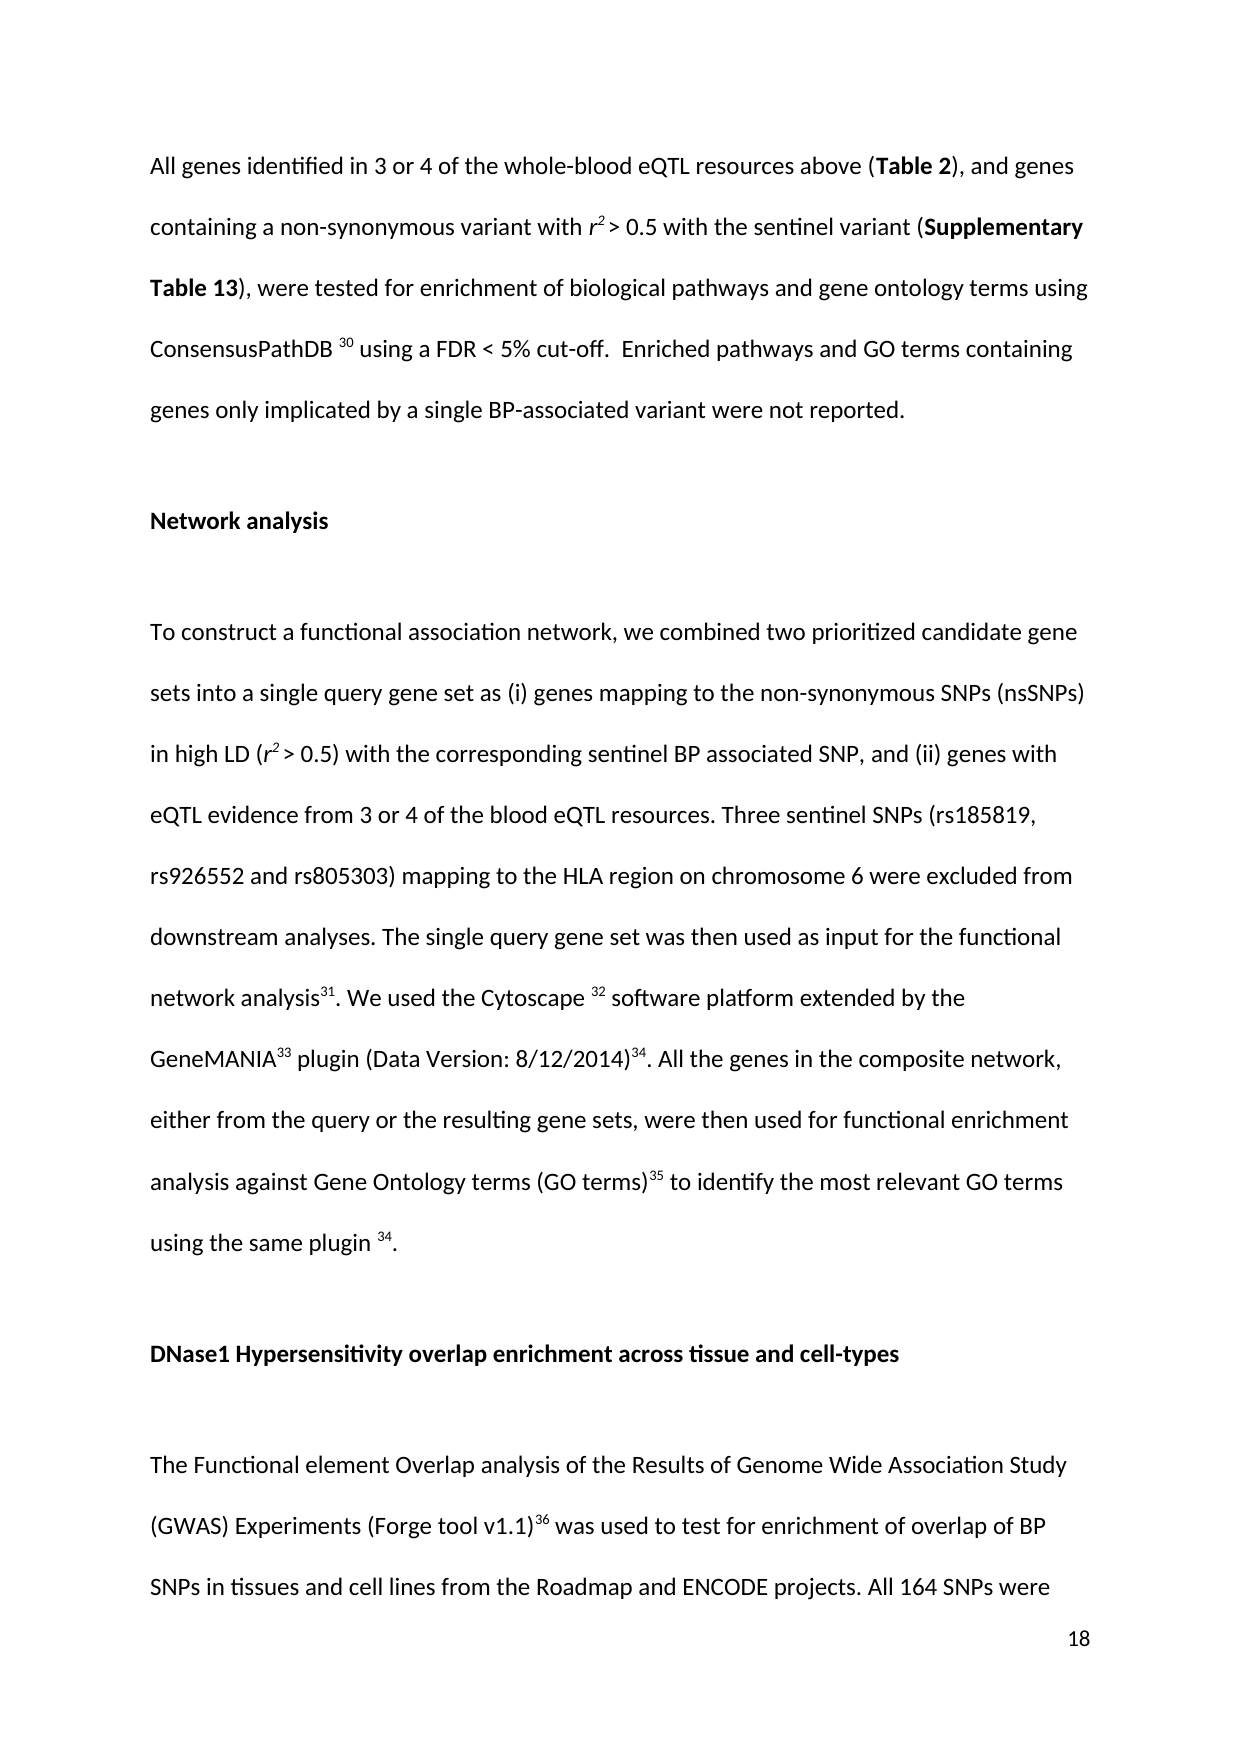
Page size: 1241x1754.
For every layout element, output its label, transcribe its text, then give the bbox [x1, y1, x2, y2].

text To construct a functional association network, we combined two prioritized candidate gene sets into a single query gene set as (i) genes mapping to the non-synonymous SNPs (nsSNPs) in high LD (r2 > 0.5) with the corresponding sentinel BP associated SNP, and (ii) genes with eQTL evidence from 3 or 4 of the blood eQTL resources. Three sentinel SNPs (rs185819, rs926552 and rs805303) mapping to the HLA region on chromosome 6 were excluded from downstream analyses. The single query gene set was then used as input for the functional network analysis31. We used the Cytoscape 32 software platform extended by the GeneMANIA33 plugin (Data Version: 8/12/2014)34. All the genes in the composite network, either from the query or the resulting gene sets, were then used for functional enrichment analysis against Gene Ontology terms (GO terms)35 to identify the most relevant GO terms using the same plugin 34. [150, 616, 1090, 1257]
text DNase1 Hypersensitivity overlap enrichment across tissue and cell-types [150, 1338, 1090, 1368]
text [150, 1449, 1090, 1601]
text All genes identified in 3 or 4 of the whole-blood eQTL resources above (Table 2), and genes containing a non-synonymous variant with r2 > 0.5 with the sentinel variant (Supplementary Table 13), were tested for enrichment of biological pathways and gene ontology terms using ConsensusPathDB 30 using a FDR < 5% cut-off. Enriched pathways and GO terms containing genes only implicated by a single BP-associated variant were not reported. [150, 150, 1090, 425]
text Network analysis [150, 505, 1090, 536]
